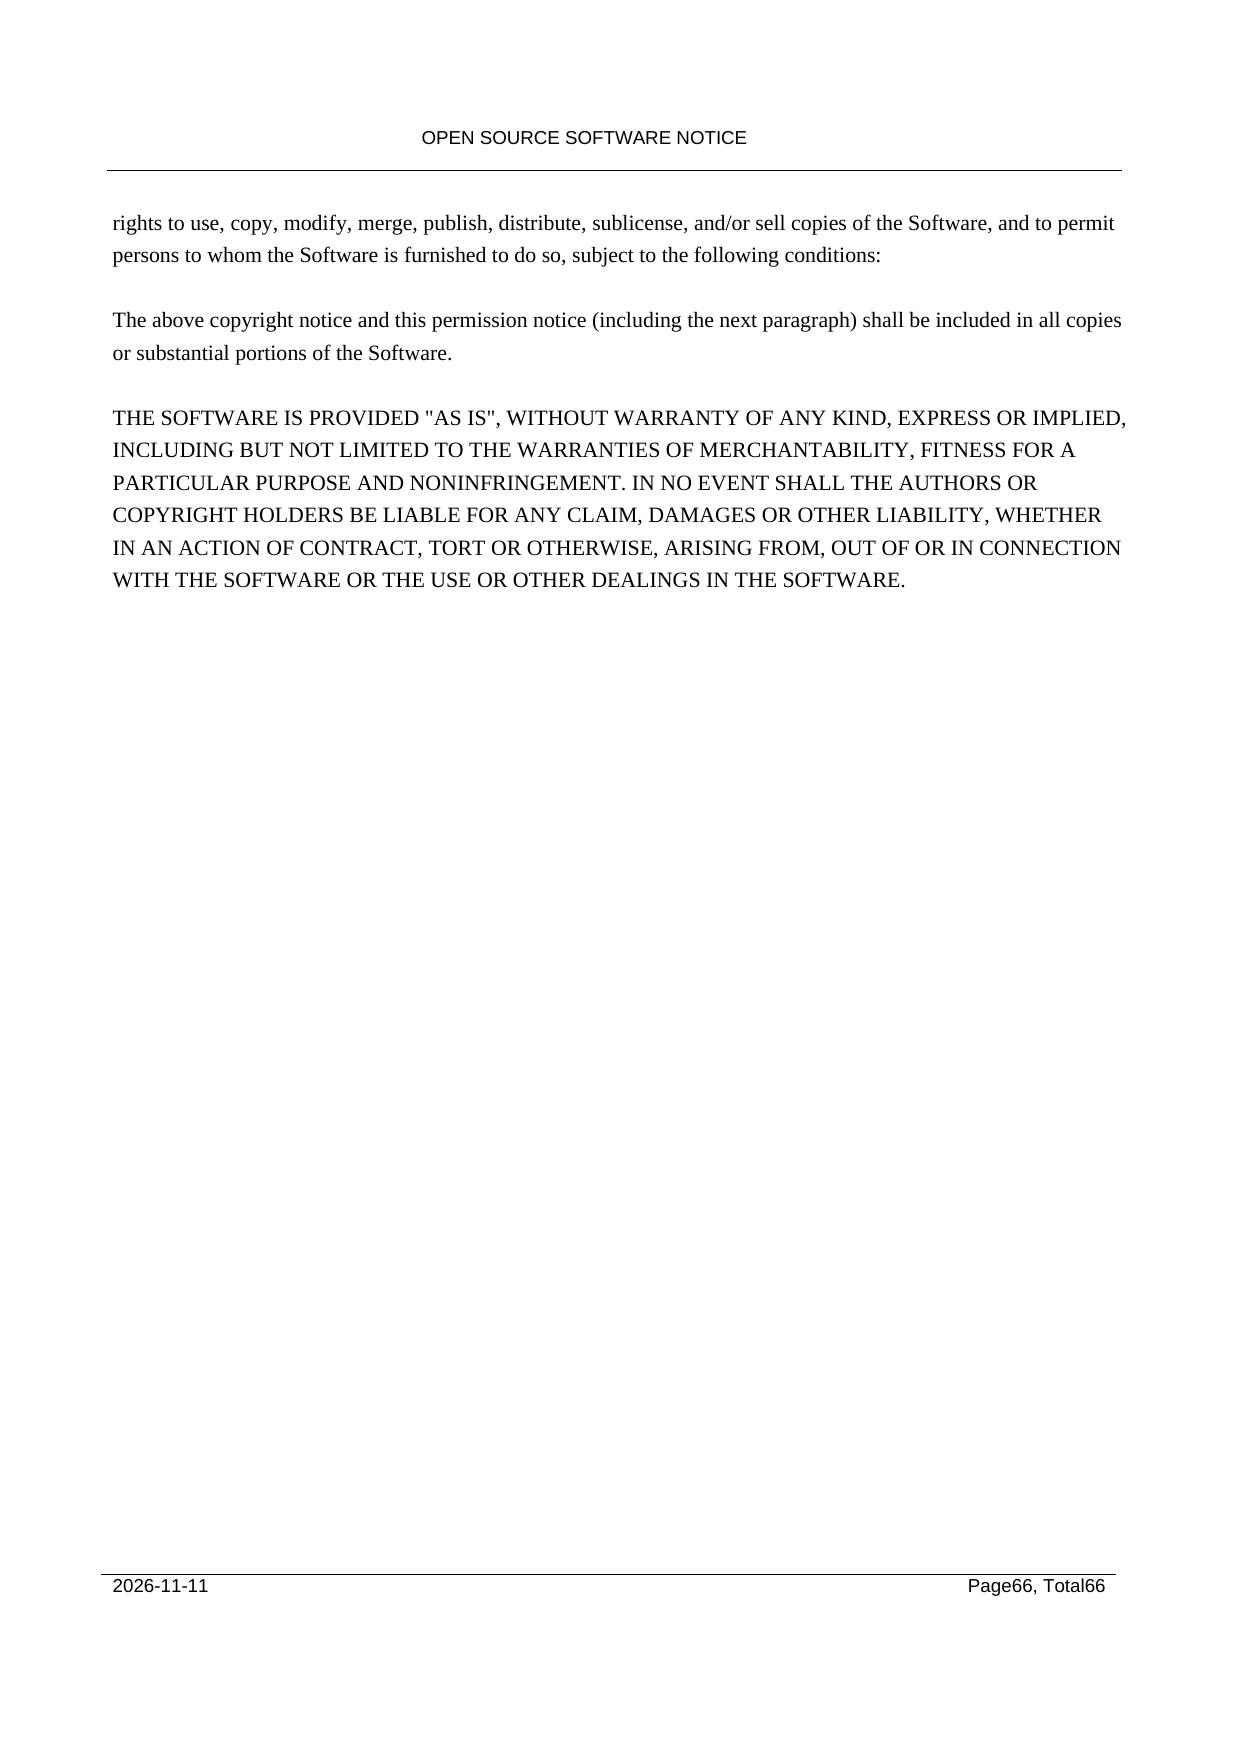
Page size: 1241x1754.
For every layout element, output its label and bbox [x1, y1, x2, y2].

text [112, 206, 1128, 596]
